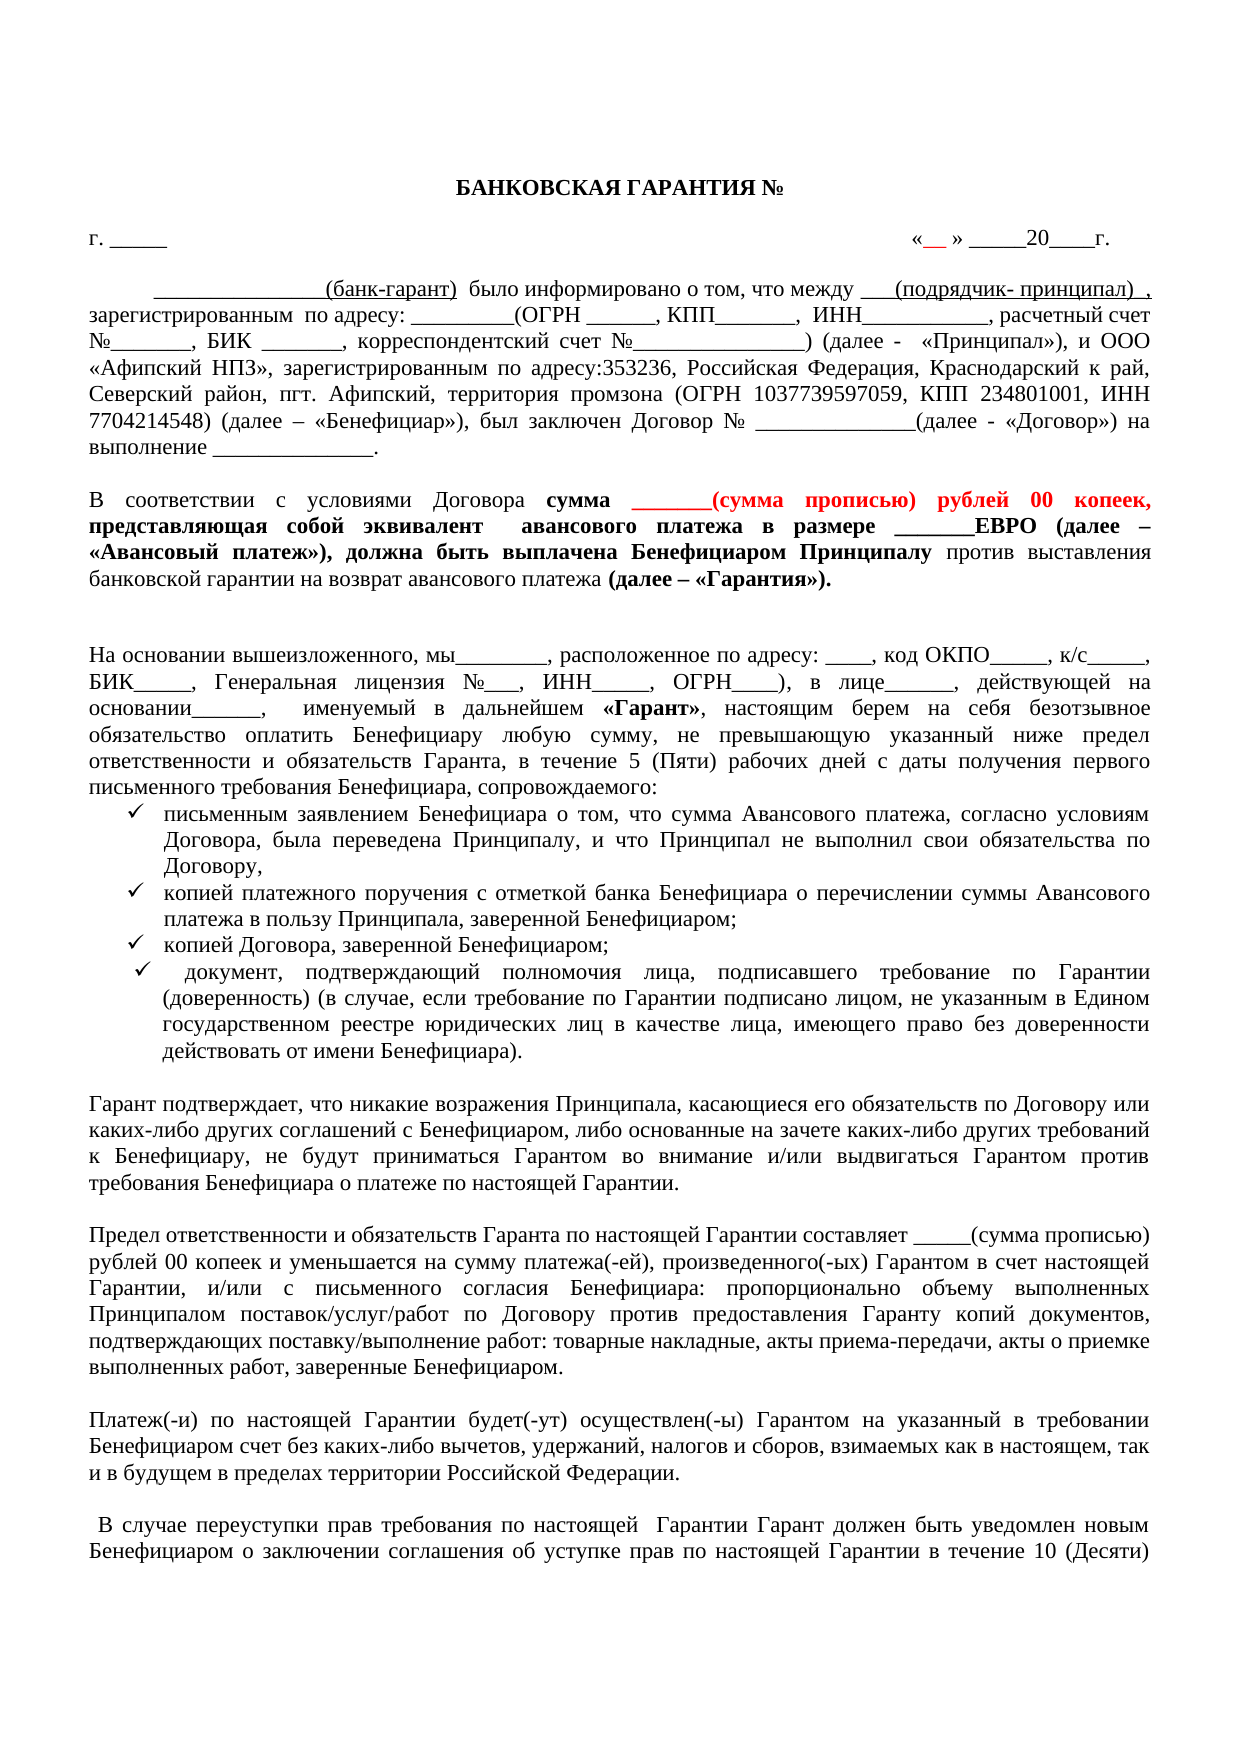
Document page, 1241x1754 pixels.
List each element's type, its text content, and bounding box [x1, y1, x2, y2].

text Гарант подтверждает, что никакие возражения Принципала, касающиеся его обязательств по Договору или каких-либо других соглашений с Бенефициаром, либо основанные на зачете каких-либо других требований к Бенефициару, не будут приниматься Гарантом во внимание и/или выдвигаться Гарантом против требования Бенефициара о платеже по настоящей Гарантии. [89, 1089, 1152, 1195]
subtitle БАНКОВСКАЯ ГАРАНТИЯ № [89, 174, 1152, 200]
text Платеж(-и) по настоящей Гарантии будет(-ут) осуществлен(-ы) Гарантом на указанный в требовании Бенефициаром счет без каких-либо вычетов, удержаний, налогов и сборов, взимаемых как в настоящем, так и в будущем в пределах территории Российской Федерации. [89, 1406, 1152, 1485]
list документ, подтверждающий полномочия лица, подписавшего требование по Гарантии (доверенность) (в случае, если требование по Гарантии подписано лицом, не указанным в Едином государственном реестре юридических лиц в качестве лица, имеющего право без доверенности действовать от имени Бенефициара). [133, 958, 1152, 1063]
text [89, 1511, 1152, 1564]
text На основании вышеизложенного, мы________, расположенное по адресу: ____, код ОКПО_____, к/с_____, БИК_____, Генеральная лицензия №___, ИНН_____, ОГРН____), в лице______, действующей на основании______, именуемый в дальнейшем «Гарант», настоящим берем на себя безотзывное обязательство оплатить Бенефициару любую сумму, не превышающую указанный ниже предел ответственности и обязательств Гаранта, в течение 5 (Пяти) рабочих дней с даты получения первого письменного требования Бенефициара, сопровождаемого: [89, 642, 1152, 800]
text г. _____ «__ » _____20____г. [89, 224, 1152, 251]
list копией Договора, заверенной Бенефициаром; [126, 931, 1152, 958]
list письменным заявлением Бенефициара о том, что сумма Авансового платежа, согласно условиям Договора, была переведена Принципалу, и что Принципал не выполнил свои обязательства по Договору, [126, 800, 1152, 879]
text _______________(банк-гарант) было информировано о том, что между ___(подрядчик- принципал)_, зарегистрированным по адресу: _________(ОГРН ______, КПП_______, ИНН___________, расчетный счет №_______, БИК _______, корреспондентский счет №_______________) (далее - «Принципал»), и ООО «Афипский НПЗ», зарегистрированным по адресу:353236, Российская Федерация, Краснодарский к рай, Северский район, пгт. Афипский, территория промзона (ОГРН 1037739597059, КПП 234801001, ИНН 7704214548) (далее – «Бенефициар»), был заключен Договор № ______________(далее - «Договор») на выполнение ______________. [89, 275, 1152, 459]
list копией платежного поручения с отметкой банка Бенефициара о перечислении суммы Авансового платежа в пользу Принципала, заверенной Бенефициаром; [126, 879, 1152, 931]
text Предел ответственности и обязательств Гаранта по настоящей Гарантии составляет _____(сумма прописью) рублей 00 копеек и уменьшается на сумму платежа(-ей), произведенного(-ых) Гарантом в счет настоящей Гарантии, и/или с письменного согласия Бенефициара: пропорционально объему выполненных Принципалом поставок/услуг/работ по Договору против предоставления Гаранту копий документов, подтверждающих поставку/выполнение работ: товарные накладные, акты приема-передачи, акты о приемке выполненных работ, заверенные Бенефициаром. [89, 1221, 1152, 1379]
text В соответствии с условиями Договора сумма _______(сумма прописью) рублей 00 копеек, представляющая собой эквивалент авансового платежа в размере _______ЕВРО (далее – «Авансовый платеж»), должна быть выплачена Бенефициаром Принципалу против выставления банковской гарантии на возврат авансового платежа (далее – «Гарантия»). [89, 486, 1152, 591]
